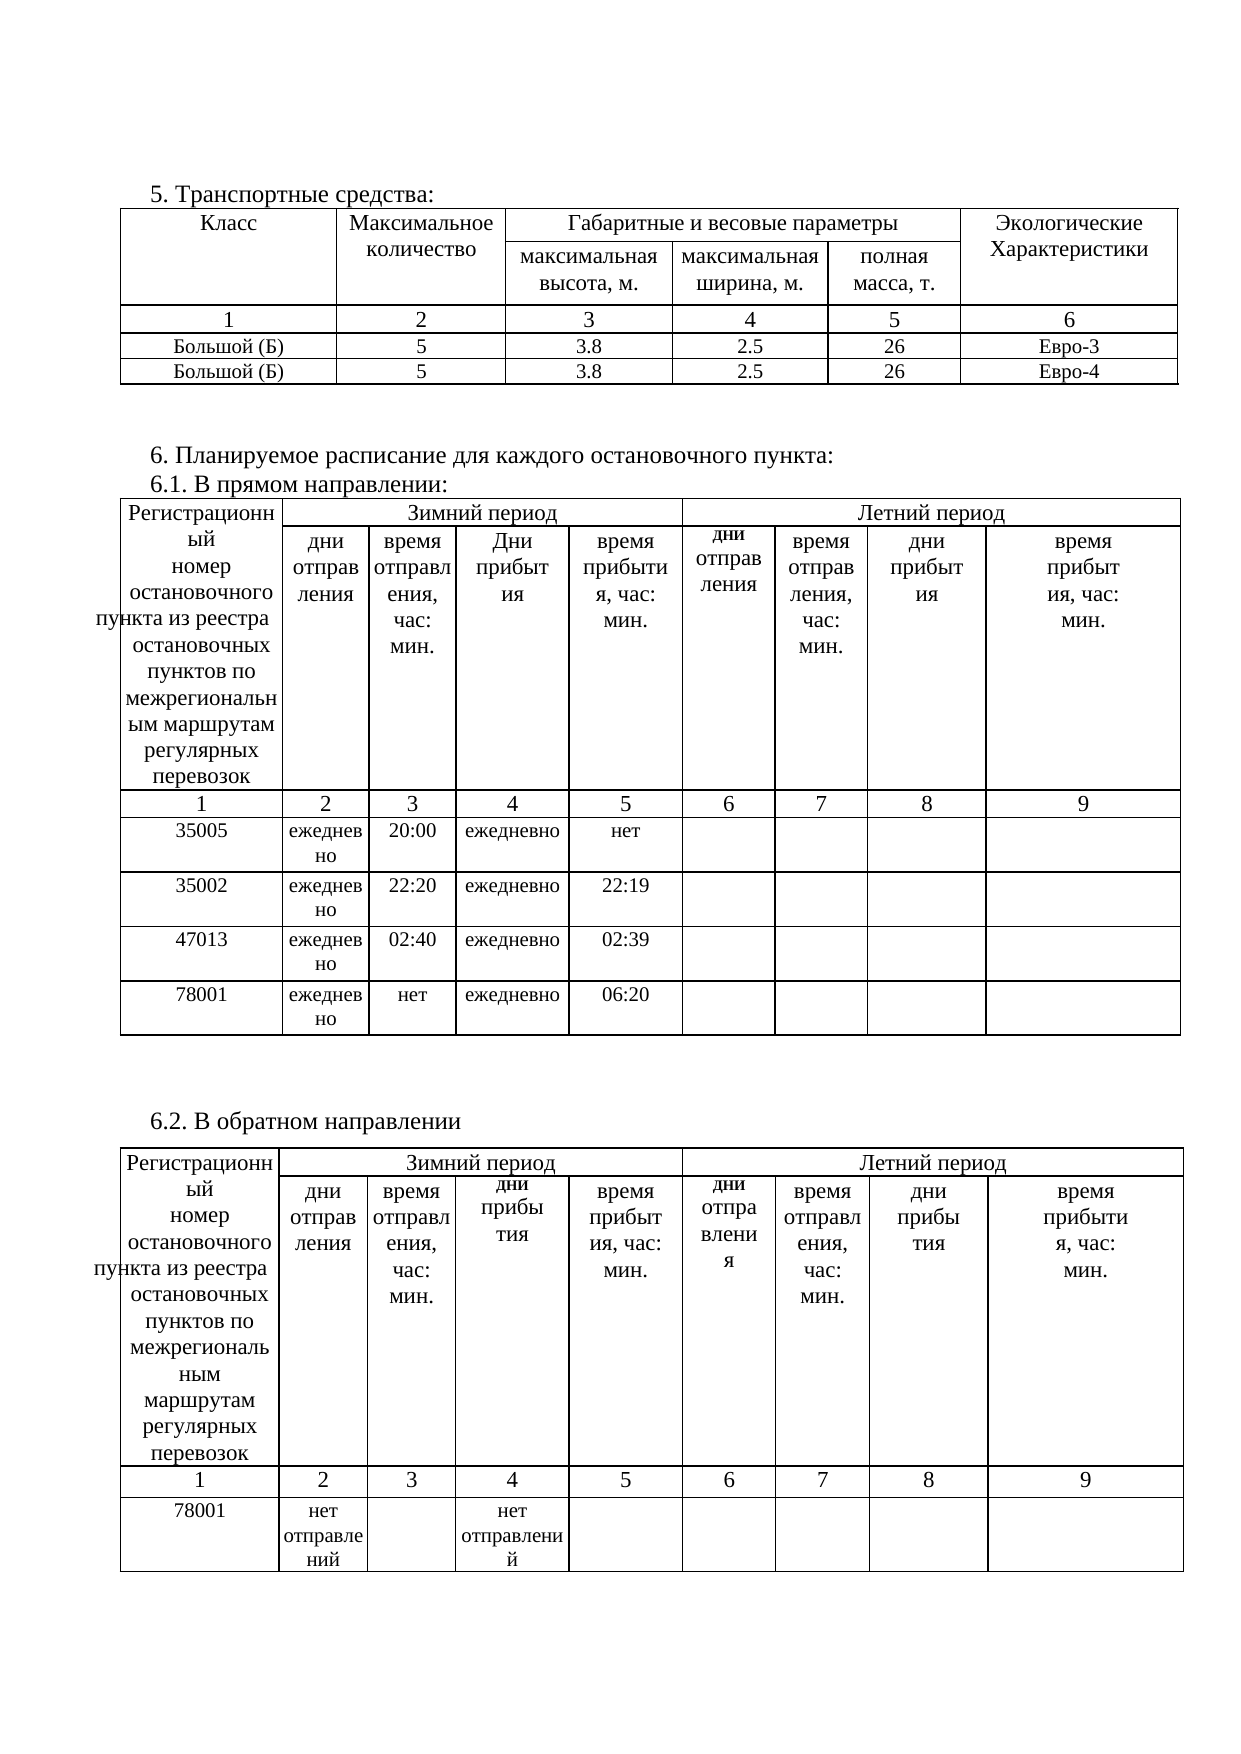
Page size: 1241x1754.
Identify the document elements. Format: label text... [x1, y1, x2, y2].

table_cell [868, 873, 985, 926]
table_cell время отправ ления, час: мин. [776, 527, 867, 789]
table_cell ДНИ отпра влени я [683, 1177, 775, 1465]
table_cell ежедневно [283, 818, 368, 871]
table_cell 78001 [121, 982, 282, 1034]
table_cell полная масса, т. [829, 242, 960, 304]
table_cell Евро-3 [961, 334, 1177, 358]
table_cell 4 [673, 306, 827, 332]
table_cell максимальная ширина, м. [673, 242, 827, 304]
table_cell 7 [776, 791, 867, 817]
table_cell [868, 927, 985, 980]
table_cell дни прибы тия [870, 1177, 987, 1465]
table_cell 20:00 [370, 818, 455, 871]
table_cell 4 [457, 791, 568, 817]
table_cell ДНИ отправ ления [683, 527, 774, 789]
table_cell ежедневно [457, 818, 568, 871]
table_cell 35005 [121, 818, 282, 871]
table_cell время отправл ения, час: мин. [368, 1177, 455, 1465]
table_header Летний период [683, 499, 1180, 525]
table_cell 2.5 [673, 334, 827, 358]
table_cell нет отправлений [280, 1498, 367, 1571]
table_cell ДНИ прибы тия [456, 1177, 568, 1465]
table_cell 8 [870, 1467, 987, 1497]
table_cell [776, 818, 867, 871]
text 6.2. В обратном направлении [150, 1106, 1090, 1135]
table_cell 02:40 [370, 927, 455, 980]
table_cell [987, 982, 1180, 1034]
table_cell 5 [337, 334, 505, 358]
table_cell [683, 1498, 775, 1571]
table_cell 9 [987, 791, 1180, 817]
table_cell 06:20 [570, 982, 682, 1034]
table_cell 8 [868, 791, 985, 817]
table_cell время отправл ения, час: мин. [776, 1177, 869, 1465]
table_cell [368, 1498, 455, 1571]
table_cell [570, 1498, 682, 1571]
table_cell Евро-4 [961, 359, 1177, 383]
table_cell время отправл ения, час: мин. [370, 527, 455, 789]
table_cell [683, 927, 774, 980]
table_cell 5 [570, 791, 682, 817]
table_cell 26 [829, 334, 960, 358]
table_cell 1 [121, 791, 282, 817]
table_cell [868, 818, 985, 871]
table_cell дни отправ ления [280, 1177, 367, 1465]
table_cell дни отправ ления [283, 527, 368, 789]
table_cell ежедневно [457, 982, 568, 1034]
table_cell время прибыт ия, час: мин. [987, 527, 1180, 789]
table_header Регистрационный номер остановочного пункта из реестра остановочных пунктов по межрегиональным маршрутам регулярных перевозок [121, 499, 282, 789]
text 5. Транспортные средства: [150, 179, 1090, 207]
table_cell [987, 927, 1180, 980]
table_cell 22:20 [370, 873, 455, 926]
table_cell 78001 [121, 1498, 278, 1571]
table_cell [683, 982, 774, 1034]
table_cell [683, 818, 774, 871]
table_cell 6 [683, 1467, 775, 1497]
table_cell 2 [280, 1467, 367, 1497]
table_cell нет [370, 982, 455, 1034]
table_header Максимальное количество [337, 209, 505, 304]
table_cell [683, 873, 774, 926]
table_cell 47013 [121, 927, 282, 980]
table_cell Большой (Б) [121, 359, 336, 383]
table_cell 35002 [121, 873, 282, 926]
table_cell 3 [506, 306, 672, 332]
table_cell 5 [337, 359, 505, 383]
table_cell 4 [456, 1467, 568, 1497]
text 6.1. В прямом направлении: [150, 469, 1090, 497]
table_header Экологические Характеристики [961, 209, 1177, 304]
table_cell время прибыти я, час: мин. [989, 1177, 1183, 1465]
table_header Зимний период [280, 1149, 682, 1175]
table_cell [776, 1498, 869, 1571]
table_cell время прибыти я, час: мин. [570, 527, 682, 789]
table_cell 1 [121, 1467, 278, 1497]
table_cell 26 [829, 359, 960, 383]
table_cell [776, 873, 867, 926]
table_cell 5 [829, 306, 960, 332]
table_cell дни прибыт ия [868, 527, 985, 789]
text 6. Планируемое расписание для каждого остановочного пункта: [150, 440, 1090, 469]
table_cell 3 [368, 1467, 455, 1497]
table_cell 6 [683, 791, 774, 817]
table_cell Дни прибыт ия [457, 527, 568, 789]
table_cell ежедневно [457, 873, 568, 926]
table_cell 3.8 [506, 359, 672, 383]
table_header Габаритные и весовые параметры [506, 209, 960, 241]
table_header Класс [121, 209, 336, 304]
table_cell 7 [776, 1467, 869, 1497]
table_cell 3 [370, 791, 455, 817]
table_cell максимальная высота, м. [506, 242, 672, 304]
table_cell ежедневно [457, 927, 568, 980]
table_cell 3.8 [506, 334, 672, 358]
table_cell 22:19 [570, 873, 682, 926]
table_cell [776, 982, 867, 1034]
table_cell 6 [961, 306, 1177, 332]
table_cell 1 [121, 306, 336, 332]
table_header Зимний период [283, 499, 682, 525]
table_cell 9 [989, 1467, 1183, 1497]
table_cell [987, 818, 1180, 871]
table_cell Большой (Б) [121, 334, 336, 358]
table_cell время прибыт ия, час: мин. [570, 1177, 682, 1465]
table_cell ежедневно [283, 982, 368, 1034]
table_cell нет отправлений [456, 1498, 568, 1571]
table_cell [987, 873, 1180, 926]
table_cell 02:39 [570, 927, 682, 980]
table_cell ежедневно [283, 927, 368, 980]
table_header Летний период [683, 1149, 1183, 1175]
table_cell [870, 1498, 987, 1571]
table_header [121, 1149, 278, 1465]
table_cell нет [570, 818, 682, 871]
table_cell [989, 1498, 1183, 1571]
table_cell ежедневно [283, 873, 368, 926]
table_cell 2.5 [673, 359, 827, 383]
table_cell [868, 982, 985, 1034]
table_cell [776, 927, 867, 980]
table_cell 5 [570, 1467, 682, 1497]
table_cell 2 [337, 306, 505, 332]
table_cell 2 [283, 791, 368, 817]
